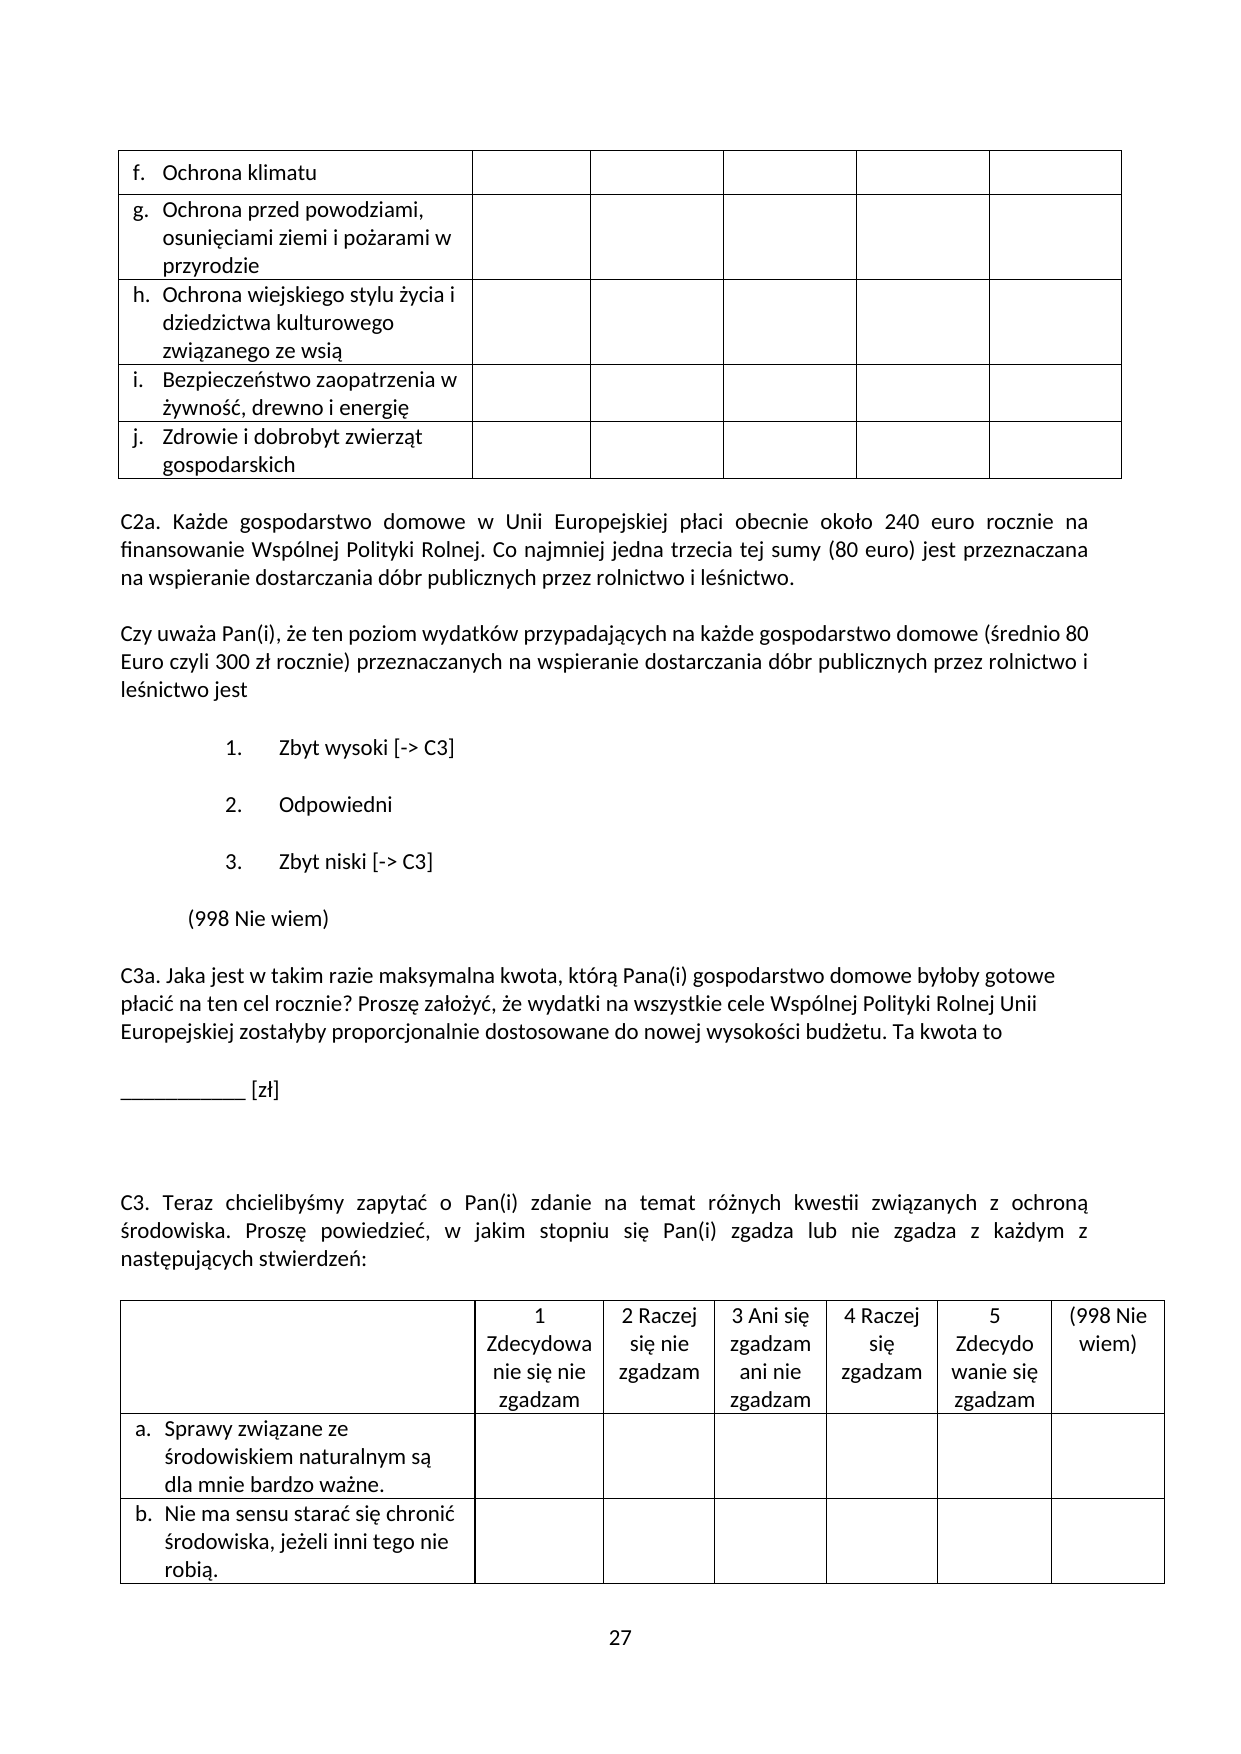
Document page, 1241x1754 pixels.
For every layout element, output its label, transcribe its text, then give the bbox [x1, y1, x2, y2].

table_cell [857, 151, 989, 194]
text 1. Zbyt wysoki [-> C3] [225, 733, 1090, 761]
text (998 Nie wiem) [187, 904, 1090, 932]
text C2a. Każde gospodarstwo domowe w Unii Europejskiej płaci obecnie około 240 euro rocznie na finansowanie Wspólnej Polityki Rolnej. Co najmniej jedna trzecia tej sumy (80 euro) jest przeznaczana na wspieranie dostarczania dóbr publicznych przez rolnictwo i leśnictwo. [120, 507, 1090, 591]
table_cell Ochrona przed powodziami, osunięciami ziemi i pożarami w przyrodzie [119, 195, 472, 279]
table_cell [473, 151, 590, 194]
text 3. Zbyt niski [-> C3] [225, 847, 1090, 875]
table_cell [1052, 1414, 1164, 1498]
table_cell [715, 1499, 826, 1583]
list ___________ [zł] [120, 1075, 1090, 1103]
table_cell Bezpieczeństwo zaopatrzenia w żywność, drewno i energię [119, 365, 472, 421]
table_cell [604, 1414, 714, 1498]
table_cell [591, 365, 723, 421]
table_cell [591, 422, 723, 478]
table_cell [473, 195, 590, 279]
table_cell [724, 151, 856, 194]
table_cell [857, 365, 989, 421]
table_cell [827, 1499, 937, 1583]
table_cell [990, 195, 1121, 279]
table_cell [857, 280, 989, 364]
table_header 2 Raczej się nie zgadzam [604, 1301, 714, 1413]
table_cell [473, 280, 590, 364]
table_cell [990, 151, 1121, 194]
table_header 5 Zdecydowanie się zgadzam [938, 1301, 1051, 1413]
table_cell [1052, 1499, 1164, 1583]
table_cell [990, 365, 1121, 421]
text 2. Odpowiedni [225, 790, 1090, 818]
list C3. Teraz chcielibyśmy zapytać o Pan(i) zdanie na temat różnych kwestii związanych z ochroną środowiska. Proszę powiedzieć, w jakim stopniu się Pan(i) zgadza lub nie zgadza z każdym z następujących stwierdzeń: [120, 1188, 1090, 1272]
table_cell [724, 422, 856, 478]
table_header 1 Zdecydowa nie się nie zgadzam [476, 1301, 603, 1413]
table_cell [473, 365, 590, 421]
table_cell [591, 280, 723, 364]
table_header (998 Nie wiem) [1052, 1301, 1164, 1413]
table_cell [724, 280, 856, 364]
table_cell [827, 1414, 937, 1498]
table_header 3 Ani się zgadzam ani nie zgadzam [715, 1301, 826, 1413]
table_cell [591, 195, 723, 279]
table_cell [715, 1414, 826, 1498]
table_cell [724, 365, 856, 421]
table_cell Zdrowie i dobrobyt zwierząt gospodarskich [119, 422, 472, 478]
text Czy uważa Pan(i), że ten poziom wydatków przypadających na każde gospodarstwo domowe (średnio 80 Euro czyli 300 zł rocznie) przeznaczanych na wspieranie dostarczania dóbr publicznych przez rolnictwo i leśnictwo jest [120, 619, 1090, 703]
text C3a. Jaka jest w takim razie maksymalna kwota, którą Pana(i) gospodarstwo domowe byłoby gotowe płacić na ten cel rocznie? Proszę założyć, że wydatki na wszystkie cele Wspólnej Polityki Rolnej Unii Europejskiej zostałyby proporcjonalnie dostosowane do nowej wysokości budżetu. Ta kwota to [120, 961, 1090, 1046]
table_cell Sprawy związane ze środowiskiem naturalnym są dla mnie bardzo ważne. [121, 1414, 474, 1498]
table_header 4 Raczej się zgadzam [827, 1301, 937, 1413]
table_cell [604, 1499, 714, 1583]
table_cell [938, 1499, 1051, 1583]
table_cell [473, 422, 590, 478]
table_cell [857, 422, 989, 478]
table_cell [990, 422, 1121, 478]
table_cell [938, 1414, 1051, 1498]
table_header [121, 1301, 474, 1413]
table_cell Nie ma sensu starać się chronić środowiska, jeżeli inni tego nie robią. [121, 1499, 474, 1583]
table_cell [990, 280, 1121, 364]
table_cell [591, 151, 723, 194]
table_cell [857, 195, 989, 279]
table_cell [476, 1499, 603, 1583]
table_cell [476, 1414, 603, 1498]
table_cell Ochrona klimatu [119, 151, 472, 194]
table_cell Ochrona wiejskiego stylu życia i dziedzictwa kulturowego związanego ze wsią [119, 280, 472, 364]
table_cell [724, 195, 856, 279]
